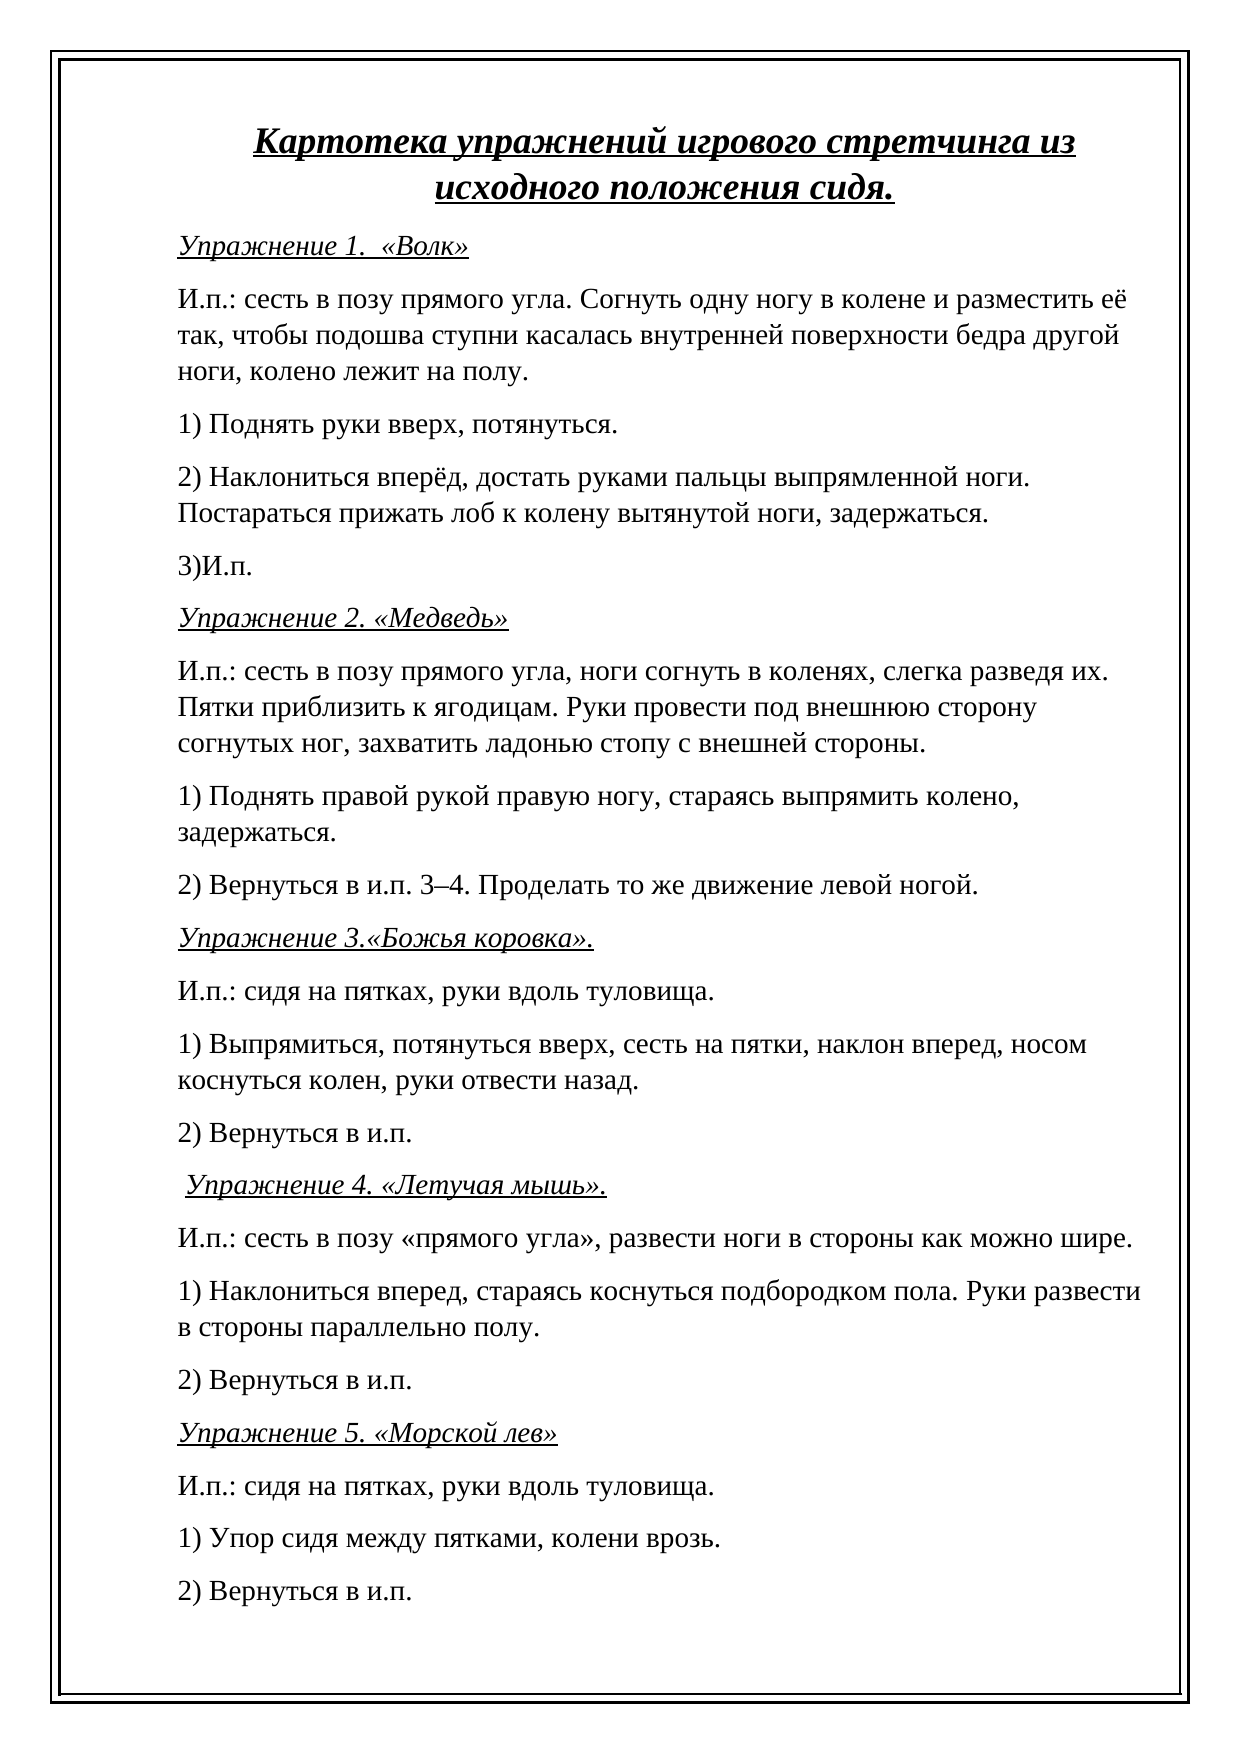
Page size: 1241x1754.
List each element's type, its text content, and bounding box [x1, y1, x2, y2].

text 1) Выпрямиться, потянуться вверх, сесть на пятки, наклон вперед, носом коснуться колен, руки отвести назад. [177, 1026, 1152, 1095]
text 2) Вернуться в и.п. [177, 1115, 1152, 1148]
text 2) Наклониться вперёд, достать руками пальцы выпрямленной ноги. Постараться прижать лоб к колену вытянутой ноги, задержаться. [177, 459, 1152, 528]
text И.п.: сесть в позу «прямого угла», развести ноги в стороны как можно шире. [177, 1220, 1152, 1254]
text 1) Поднять руки вверх, потянуться. [177, 406, 1152, 439]
text Упражнение 2. «Медведь» [177, 600, 1152, 634]
text 3)И.п. [177, 548, 1152, 581]
text Упражнение 4. «Летучая мышь». [177, 1167, 1152, 1201]
text 1) Наклониться вперед, стараясь коснуться подбородком пола. Руки развести в стороны параллельно полу. [177, 1273, 1152, 1343]
text Упражнение 5. «Морской лев» [177, 1415, 1152, 1448]
text 2) Вернуться в и.п. [177, 1573, 1152, 1607]
text И.п.: сесть в позу прямого угла. Согнуть одну ногу в колене и разместить её так, чтобы подошва ступни касалась внутренней поверхности бедра другой ноги, колено лежит на полу. [177, 281, 1152, 387]
text Упражнение 1. «Волк» [177, 228, 1152, 261]
text И.п.: сесть в позу прямого угла, ноги согнуть в коленях, слегка разведя их. Пятки приблизить к ягодицам. Руки провести под внешнюю сторону согнутых ног, захватить ладонью стопу с внешней стороны. [177, 653, 1152, 759]
text 2) Вернуться в и.п. 3–4. Проделать то же движение левой ногой. [177, 867, 1152, 901]
text 1) Упор сидя между пятками, колени врозь. [177, 1521, 1152, 1554]
text 2) Вернуться в и.п. [177, 1362, 1152, 1396]
text И.п.: сидя на пятках, руки вдоль туловища. [177, 973, 1152, 1006]
text Картотека упражнений игрового стретчинга из исходного положения сидя. [177, 118, 1152, 208]
text И.п.: сидя на пятках, руки вдоль туловища. [177, 1468, 1152, 1501]
text Упражнение 3.«Божья коровка». [177, 920, 1152, 954]
text 1) Поднять правой рукой правую ногу, стараясь выпрямить колено, задержаться. [177, 778, 1152, 848]
